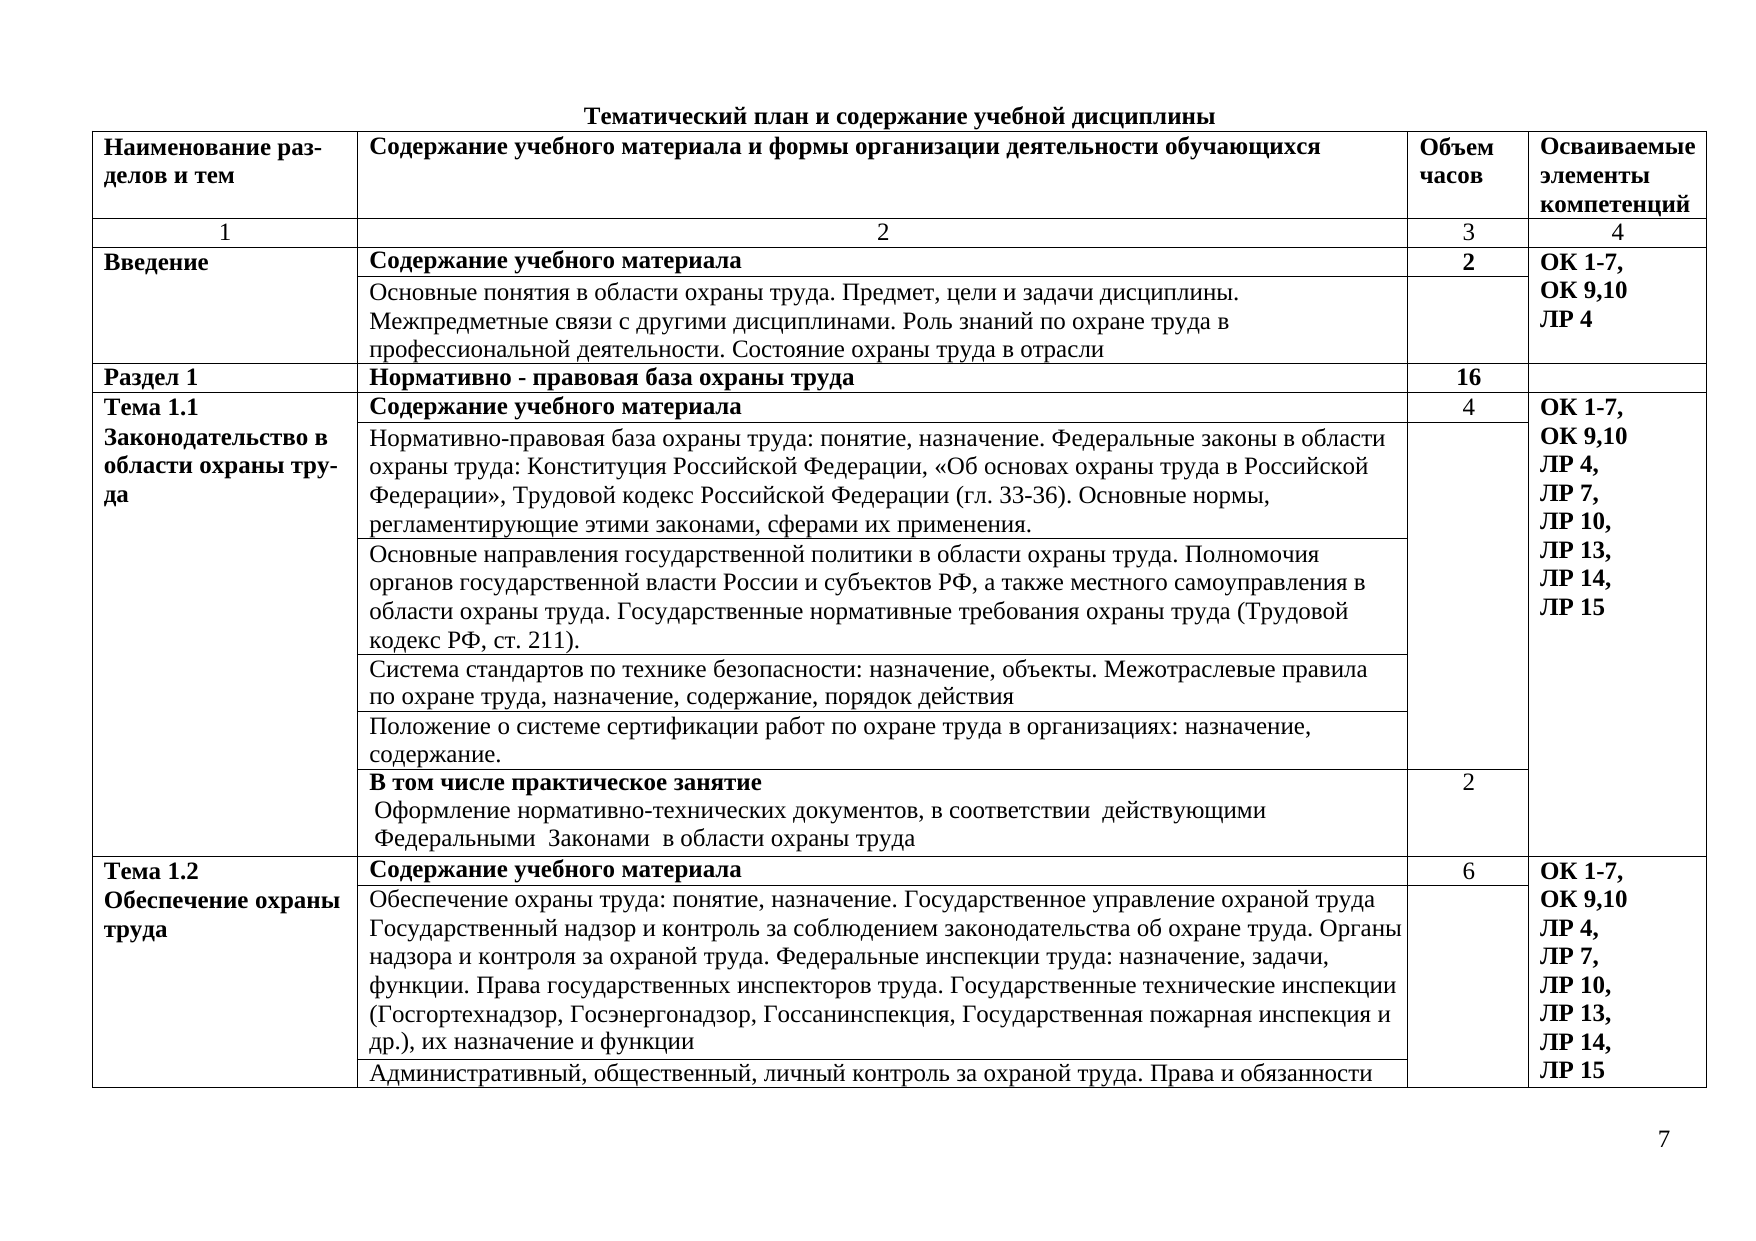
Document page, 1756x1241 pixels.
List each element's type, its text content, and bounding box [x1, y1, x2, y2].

table_cell Административный, общественный, личный контроль за охраной труда. Права и обязанности [358, 1060, 1407, 1087]
table_cell ОК 1-7, ОК 9,10 ЛР 4, ЛР 7, ЛР 10, ЛР 13, ЛР 14, ЛР 15 [1529, 857, 1706, 1087]
table_cell [1408, 277, 1528, 363]
table_cell 2 [358, 219, 1407, 247]
table_cell Нормативно-правовая база охраны труда: понятие, назначение. Федеральные законы в области охраны труда: Конституция Российской Федерации, «Об основах охраны труда в Российской Федерации», Трудовой кодекс Российской Федерации (гл. 33-36). Основные нормы, регламентирующие этими законами, сферами их применения. [358, 423, 1407, 538]
table_cell [1408, 423, 1528, 768]
table_cell Тема 1.1 Законодательство в области охраны тру- да [93, 393, 357, 856]
table_cell ОК 1-7, ОК 9,10 ЛР 4, ЛР 7, ЛР 10, ЛР 13, ЛР 14, ЛР 15 [1529, 393, 1706, 856]
table_cell Содержание учебного материала [358, 857, 1407, 885]
table_cell В том числе практическое занятие Оформление нормативно-технических документов, в соответствии действующими Федеральными Законами в области охраны труда [358, 770, 1407, 856]
table_cell 16 [1408, 364, 1528, 392]
table_cell Содержание учебного материала [358, 248, 1407, 276]
table_cell [1529, 364, 1706, 392]
table_cell Система стандартов по технике безопасности: назначение, объекты. Межотраслевые правила по охране труда, назначение, содержание, порядок действия [358, 655, 1407, 711]
table_cell Содержание учебного материала [358, 393, 1407, 422]
table_cell 2 [1408, 770, 1528, 856]
table_cell 6 [1408, 857, 1528, 885]
table_cell Обеспечение охраны труда: понятие, назначение. Государственное управление охраной труда Государственный надзор и контроль за соблюдением законодательства об охране труда. Органы надзора и контроля за охраной труда. Федеральные инспекции труда: назначение, задачи, функции. Права государственных инспекторов труда. Государственные технические инспекции (Госгортехнадзор, Госэнергонадзор, Госсанинспекция, Государственная пожарная инспекция и др.), их назначение и функции [358, 886, 1407, 1059]
table_cell 2 [1408, 248, 1528, 276]
table_cell Основные направления государственной политики в области охраны труда. Полномочия органов государственной власти России и субъектов РФ, а также местного самоуправления в области охраны труда. Государственные нормативные требования охраны труда (Трудовой кодекс РФ, ст. 211). [358, 539, 1407, 654]
table_header Объем часов [1408, 132, 1528, 218]
table_cell Основные понятия в области охраны труда. Предмет, цели и задачи дисциплины. Межпредметные связи с другими дисциплинами. Роль знаний по охране труда в профессиональной деятельности. Состояние охраны труда в отрасли [358, 277, 1407, 363]
table_cell Раздел 1 [93, 364, 357, 392]
table_cell 3 [1408, 219, 1528, 247]
table_cell 1 [93, 219, 357, 247]
table_cell Положение о системе сертификации работ по охране труда в организациях: назначение, содержание. [358, 712, 1407, 768]
table_header Содержание учебного материала и формы организации деятельности обучающихся [358, 132, 1407, 218]
table_header Наименование раз- делов и тем [93, 132, 357, 218]
text Тематический план и содержание учебной дисциплины [79, 101, 1720, 130]
table_cell ОК 1-7, ОК 9,10 ЛР 4 [1529, 248, 1706, 363]
table_cell 4 [1529, 219, 1706, 247]
table_cell Нормативно - правовая база охраны труда [358, 364, 1407, 392]
table_cell Введение [93, 248, 357, 363]
table_cell Тема 1.2 Обеспечение охраны труда [93, 857, 357, 1087]
table_cell [1408, 886, 1528, 1087]
table_header Осваиваемые элементы компетенций [1529, 132, 1706, 218]
table_cell 4 [1408, 393, 1528, 422]
